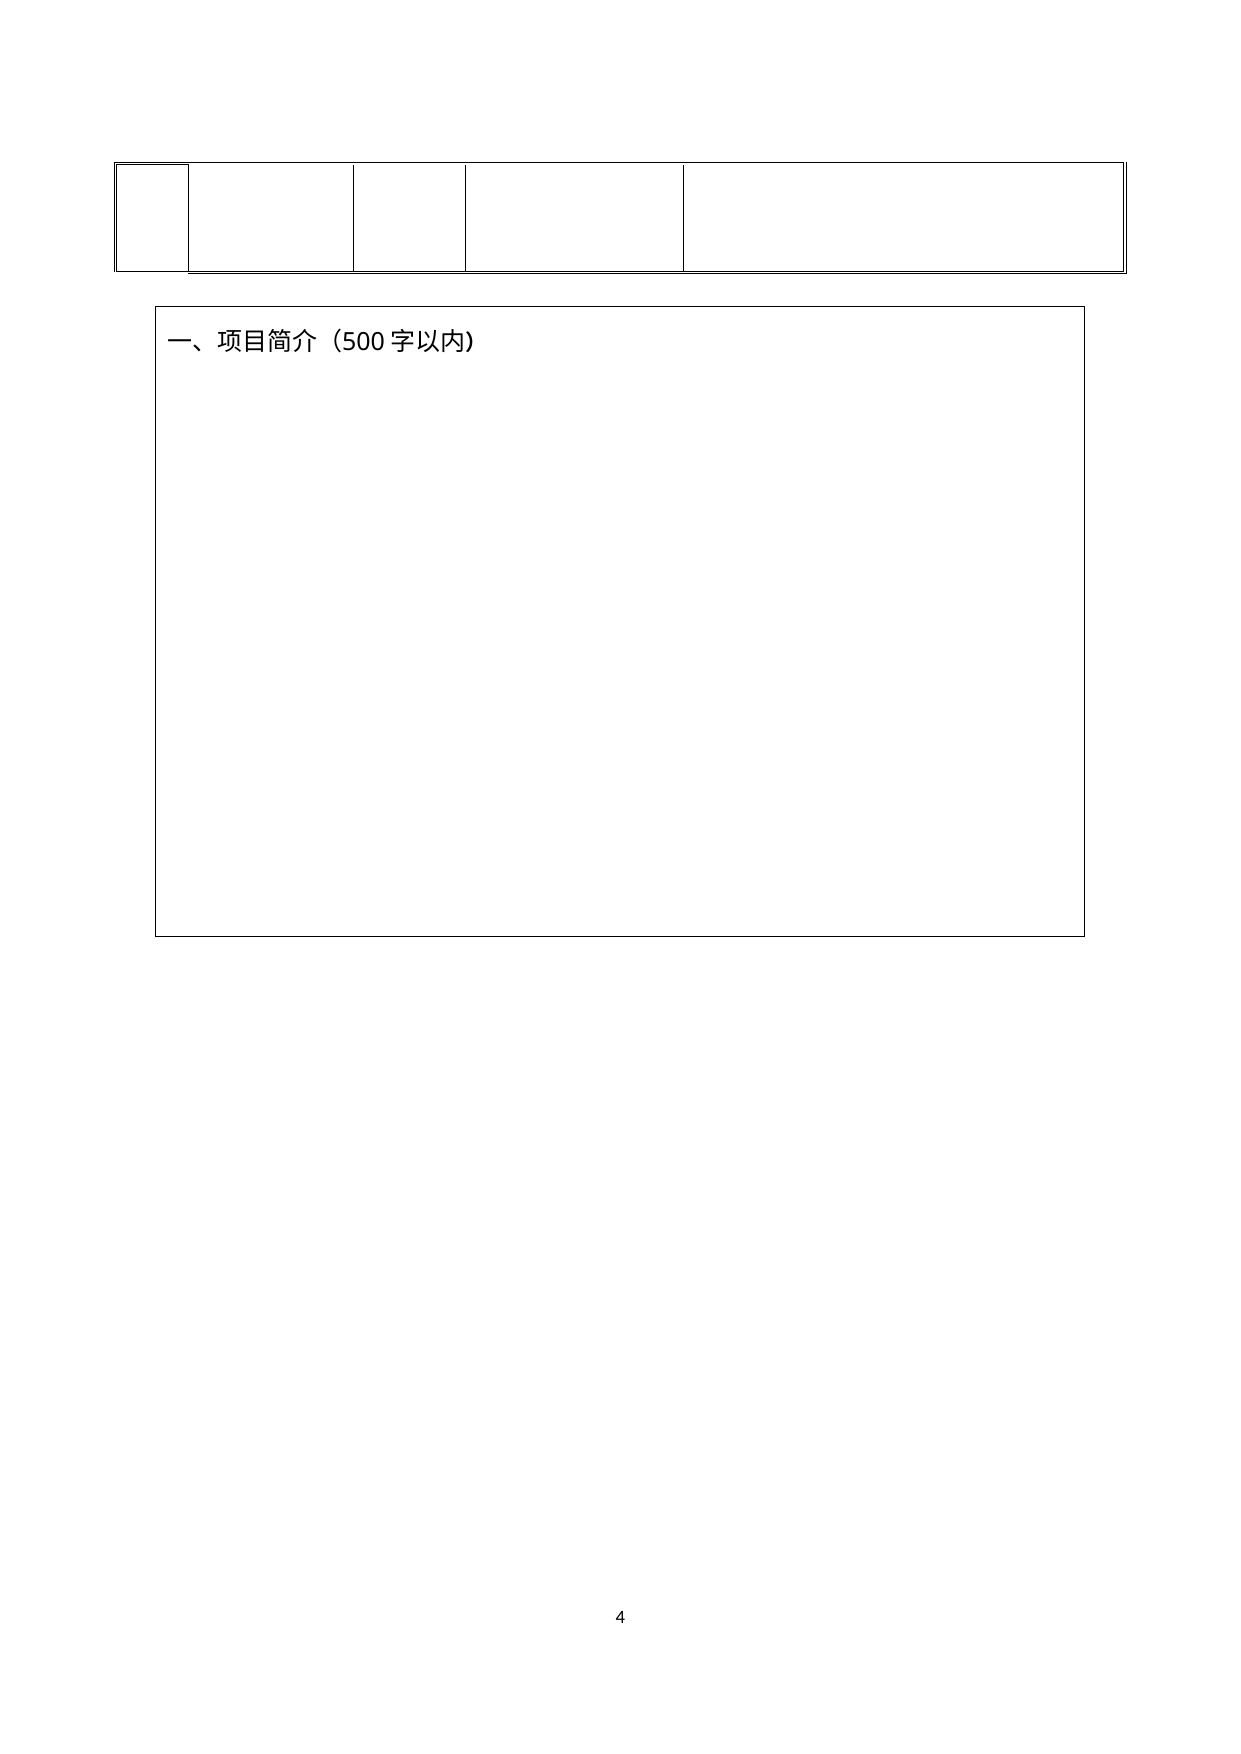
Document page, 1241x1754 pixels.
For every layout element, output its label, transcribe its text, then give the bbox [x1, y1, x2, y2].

table_cell [189, 163, 353, 271]
table_cell [684, 163, 1123, 271]
table_cell [353, 163, 465, 271]
table_header 一、项目简介（500字以内） [156, 307, 1084, 936]
table_cell [465, 163, 684, 271]
